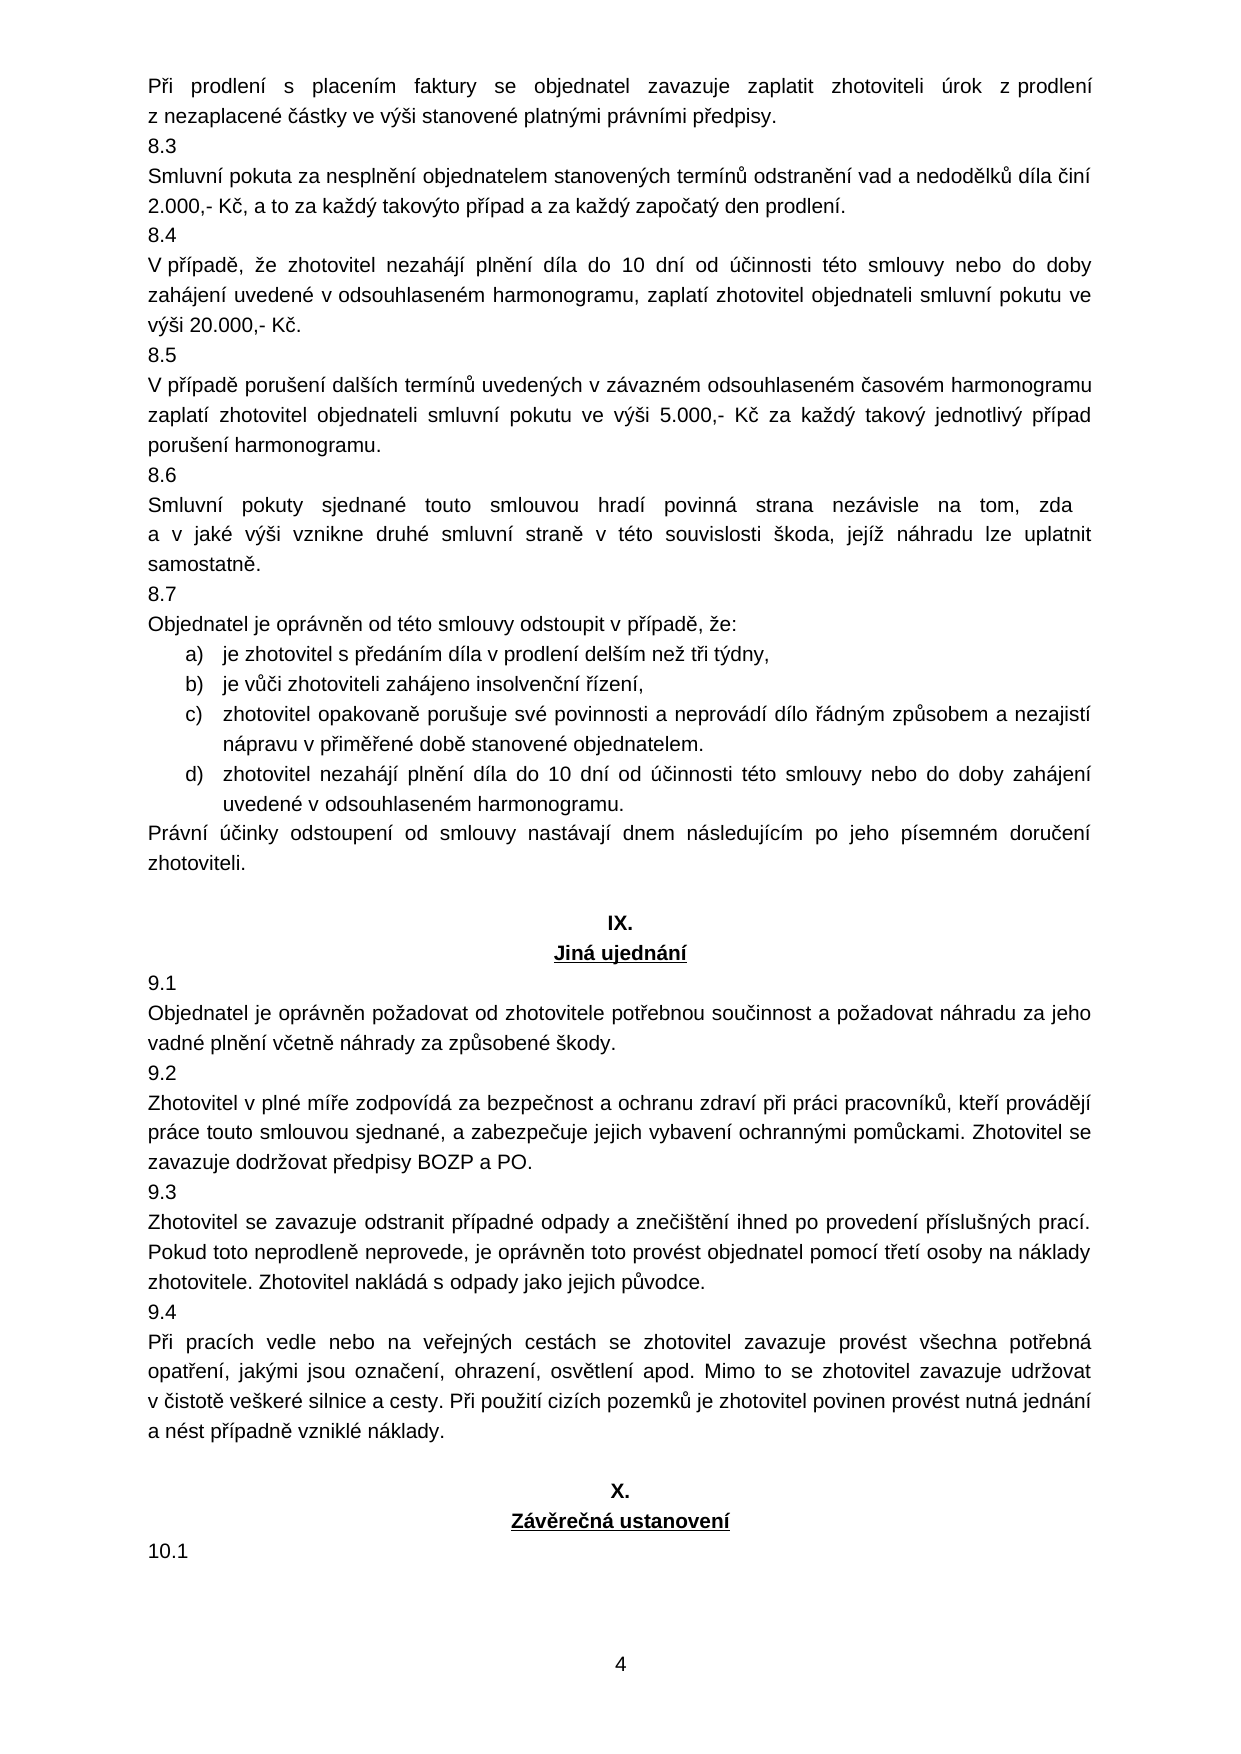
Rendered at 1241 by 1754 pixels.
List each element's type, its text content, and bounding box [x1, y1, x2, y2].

text Jiná ujednání [148, 941, 1092, 965]
text 10.1 [148, 1539, 1092, 1563]
text Zhotovitel v plné míře zodpovídá za bezpečnost a ochranu zdraví při práci pracovníků, kteří provádějí práce touto smlouvou sjednané, a zabezpečuje jejich vybavení ochrannými pomůckami. Zhotovitel se zavazuje dodržovat předpisy BOZP a PO. [148, 1090, 1092, 1174]
text 8.3 [148, 134, 1092, 158]
text 8.7 [148, 582, 1092, 606]
text Závěrečná ustanovení [148, 1509, 1092, 1533]
text 8.4 [148, 223, 1092, 247]
text Při prodlení s placením faktury se objednatel zavazuje zaplatit zhotoviteli úrok z prodlení z nezaplacené částky ve výši stanovené platnými právními předpisy. [148, 74, 1092, 128]
text 9.3 [148, 1180, 1092, 1204]
text Zhotovitel se zavazuje odstranit případné odpady a znečištění ihned po provedení příslušných prací. Pokud toto neprodleně neprovede, je oprávněn toto provést objednatel pomocí třetí osoby na náklady zhotovitele. Zhotovitel nakládá s odpady jako jejich původce. [148, 1210, 1092, 1294]
list je zhotovitel s předáním díla v prodlení delším než tři týdny, [185, 642, 1092, 666]
list zhotovitel opakovaně porušuje své povinnosti a neprovádí dílo řádným způsobem a nezajistí nápravu v přiměřené době stanovené objednatelem. [185, 702, 1092, 756]
text 9.2 [148, 1060, 1092, 1084]
text Objednatel je oprávněn od této smlouvy odstoupit v případě, že: [148, 612, 1092, 636]
text 8.6 [148, 462, 1092, 486]
text Smluvní pokuta za nesplnění objednatelem stanovených termínů odstranění vad a nedodělků díla činí 2.000,- Kč, a to za každý takovýto případ a za každý započatý den prodlení. [148, 163, 1092, 217]
list je vůči zhotoviteli zahájeno insolvenční řízení, [185, 672, 1092, 696]
text 8.5 [148, 343, 1092, 367]
text V případě, že zhotovitel nezahájí plnění díla do 10 dní od účinnosti této smlouvy nebo do doby zahájení uvedené v odsouhlaseném harmonogramu, zaplatí zhotovitel objednateli smluvní pokutu ve výši 20.000,- Kč. [148, 253, 1092, 337]
text Při pracích vedle nebo na veřejných cestách se zhotovitel zavazuje provést všechna potřebná opatření, jakými jsou označení, ohrazení, osvětlení apod. Mimo to se zhotovitel zavazuje udržovat v čistotě veškeré silnice a cesty. Při použití cizích pozemků je zhotovitel povinen provést nutná jednání a nést případně vzniklé náklady. [148, 1329, 1092, 1443]
text 9.1 [148, 971, 1092, 995]
text 9.4 [148, 1299, 1092, 1323]
text V případě porušení dalších termínů uvedených v závazném odsouhlaseném časovém harmonogramu zaplatí zhotovitel objednateli smluvní pokutu ve výši 5.000,- Kč za každý takový jednotlivý případ porušení harmonogramu. [148, 373, 1092, 457]
text X. [148, 1479, 1092, 1503]
text Objednatel je oprávněn požadovat od zhotovitele potřebnou součinnost a požadovat náhradu za jeho vadné plnění včetně náhrady za způsobené škody. [148, 1001, 1092, 1054]
text Smluvní pokuty sjednané touto smlouvou hradí povinná strana nezávisle na tom, zda a v jaké výši vznikne druhé smluvní straně v této souvislosti škoda, jejíž náhradu lze uplatnit samostatně. [148, 492, 1092, 576]
text Právní účinky odstoupení od smlouvy nastávají dnem následujícím po jeho písemném doručení zhotoviteli. [148, 821, 1092, 875]
list zhotovitel nezahájí plnění díla do 10 dní od účinnosti této smlouvy nebo do doby zahájení uvedené v odsouhlaseném harmonogramu. [185, 761, 1092, 815]
text IX. [148, 911, 1092, 935]
